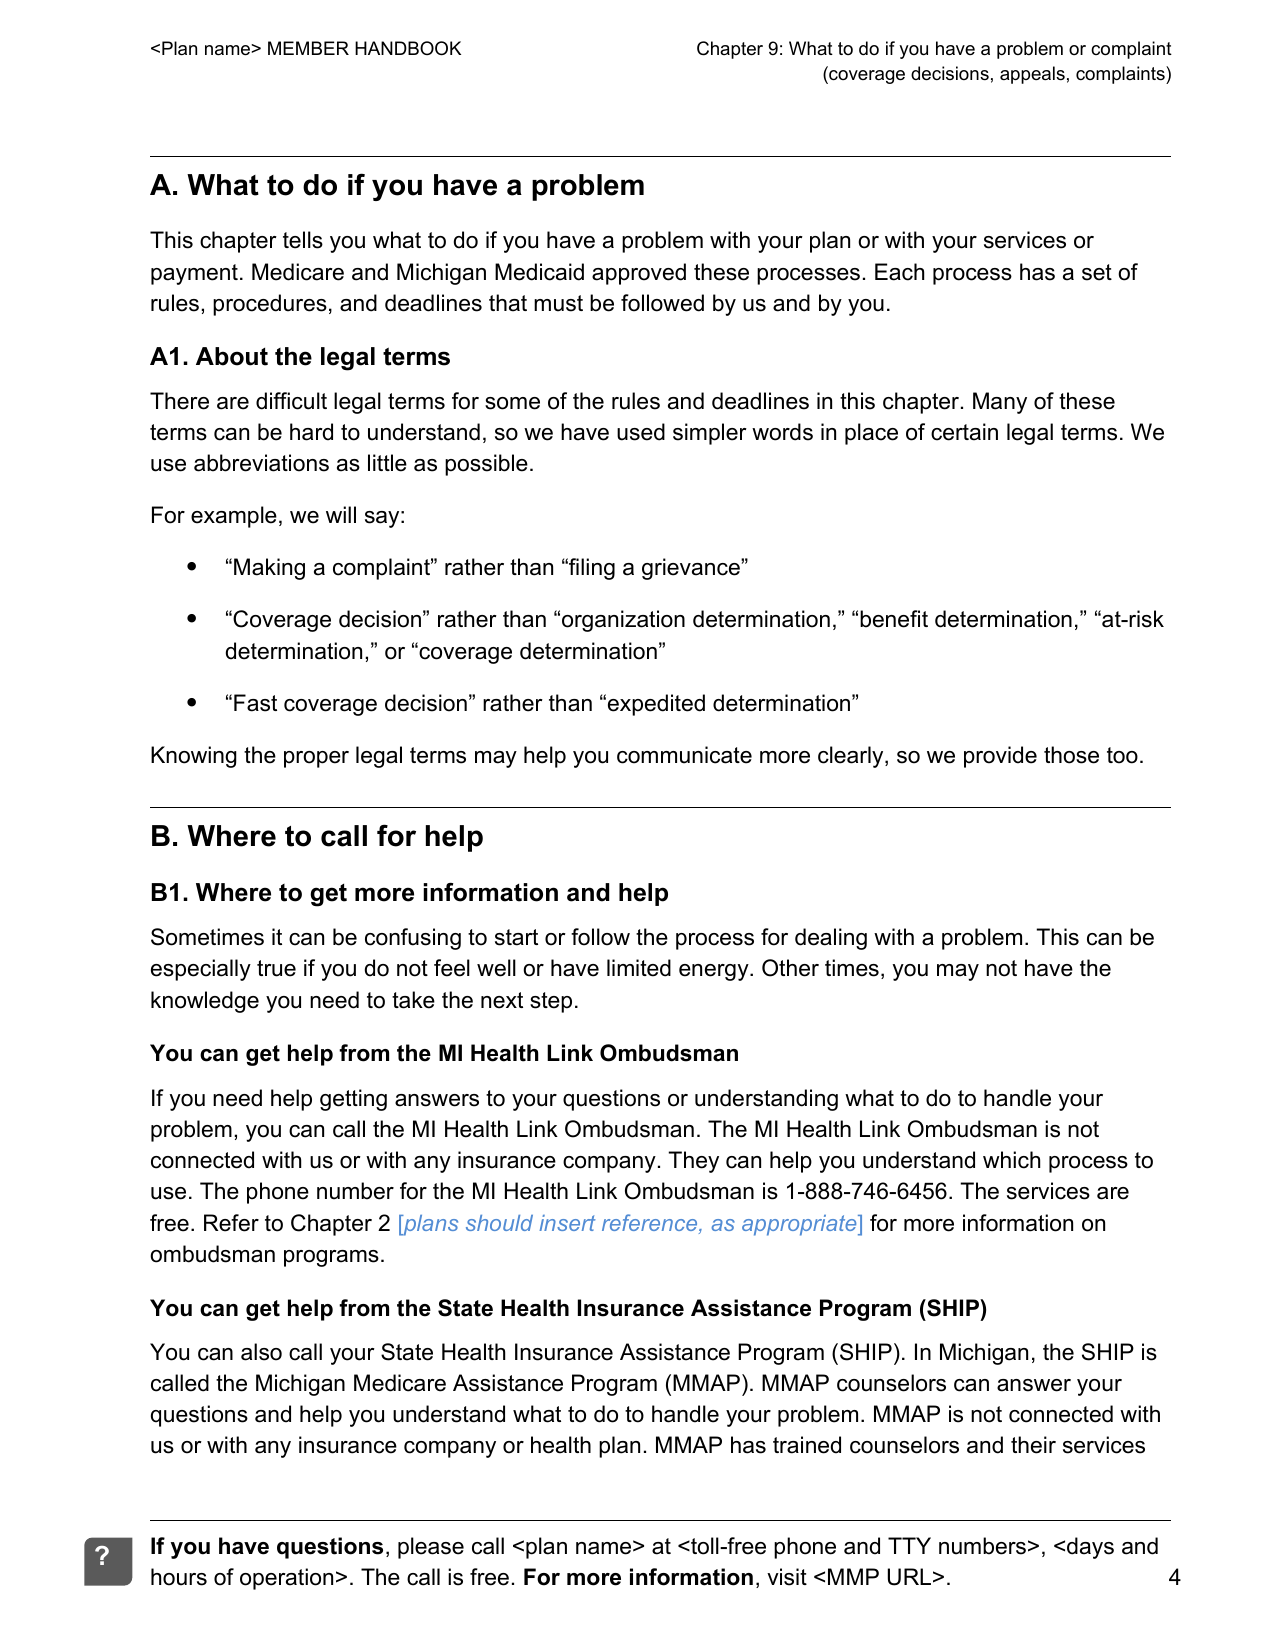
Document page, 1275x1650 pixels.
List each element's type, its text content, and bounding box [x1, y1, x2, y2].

subtitle Where to call for help [150, 808, 1171, 854]
subtitle B1. Where to get more information and help [150, 875, 1096, 908]
list “Making a complaint” rather than “filing a grievance” [187, 551, 1171, 582]
subtitle A1. About the legal terms [150, 338, 1096, 372]
subtitle You can get help from the MI Health Link Ombudsman [150, 1035, 1096, 1068]
list “Coverage decision” rather than “organization determination,” “benefit determination,” “at-risk determination,” or “coverage determination” [187, 603, 1171, 665]
text If you need help getting answers to your questions or understanding what to do to handle your problem, you can call the MI Health Link Ombudsman. The MI Health Link Ombudsman is not connected with us or with any insurance company. They can help you understand which process to use. The phone number for the MI Health Link Ombudsman is 1-888-746-6456. The services are free. Refer to Chapter 2 [plans should insert reference, as appropriate] for more information on ombudsman programs. [150, 1081, 1171, 1268]
text This chapter tells you what to do if you have a problem with your plan or with your services or payment. Medicare and Michigan Medicaid approved these processes. Each process has a set of rules, procedures, and deadlines that must be followed by us and by you. [150, 224, 1171, 317]
text For example, we will say: [150, 499, 1096, 530]
subtitle You can get help from the State Health Insurance Assistance Program (SHIP) [150, 1289, 1096, 1323]
subtitle What to do if you have a problem [150, 157, 1171, 203]
text There are difficult legal terms for some of the rules and deadlines in this chapter. Many of these terms can be hard to understand, so we have used simpler words in place of certain legal terms. We use abbreviations as little as possible. [150, 384, 1171, 478]
text Sometimes it can be confusing to start or follow the process for dealing with a problem. This can be especially true if you do not feel well or have limited energy. Other times, you may not have the knowledge you need to take the next step. [150, 921, 1171, 1014]
list “Fast coverage decision” rather than “expedited determination” [187, 686, 1171, 717]
text Knowing the proper legal terms may help you communicate more clearly, so we provide those too. [150, 738, 1171, 769]
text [150, 1335, 1171, 1460]
